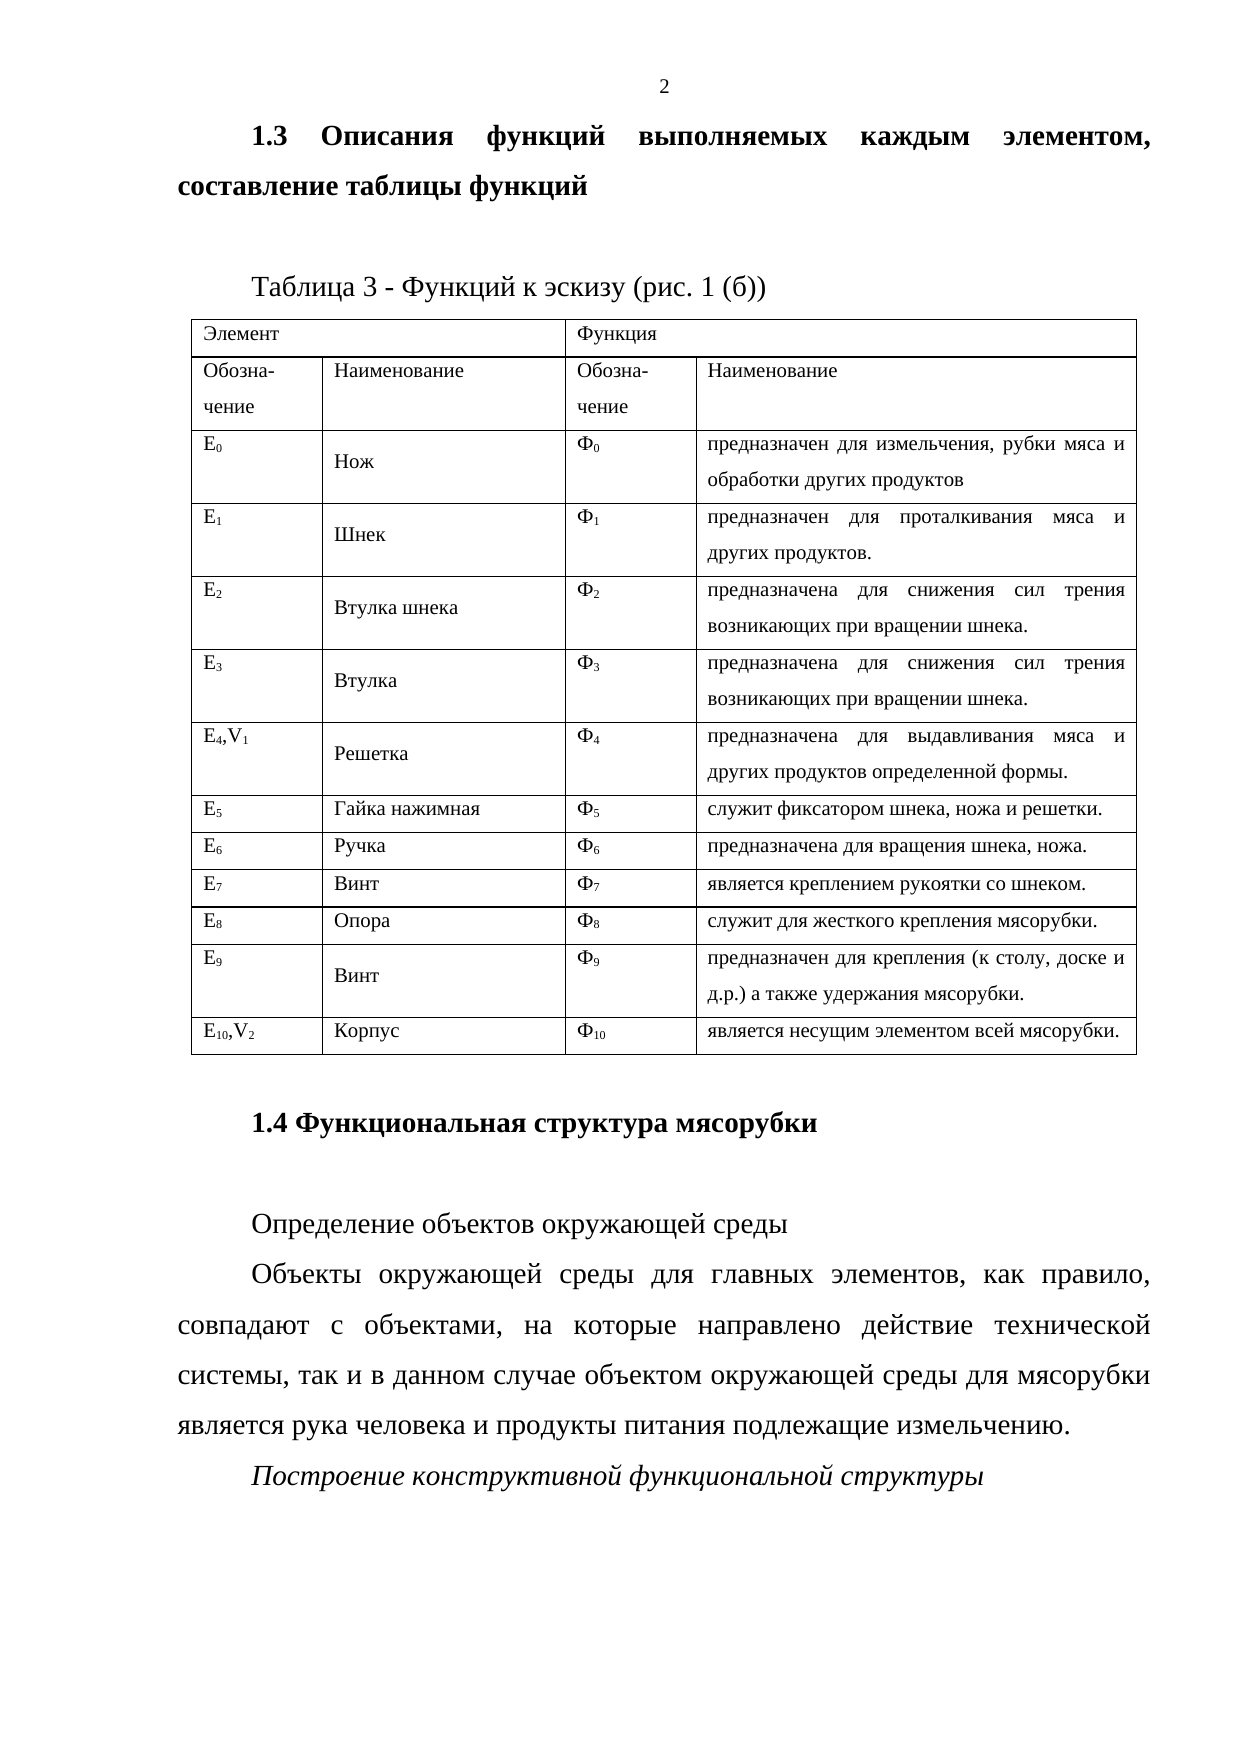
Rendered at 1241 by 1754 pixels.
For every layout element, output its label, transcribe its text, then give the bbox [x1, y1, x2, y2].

table_cell E9 [192, 945, 322, 1017]
table_cell Винт [323, 945, 565, 1017]
table_cell Ф8 [566, 908, 696, 943]
table_cell Ф1 [566, 504, 696, 576]
table_cell E7 [192, 870, 322, 906]
text Таблица 3 - Функций к эскизу (рис. 1 (б)) [177, 269, 1152, 303]
table_cell E1 [192, 504, 322, 576]
subtitle 1.3 Описания функций выполняемых каждым элементом, составление таблицы функций [177, 118, 1152, 202]
subtitle 1.4 Функциональная структура мясорубки [177, 1106, 1152, 1139]
table_cell предназначен для измельчения, рубки мяса и обработки других продуктов [697, 431, 1136, 503]
table_cell Гайка нажимная [323, 796, 565, 832]
table_cell Нож [323, 431, 565, 503]
table_cell Ф10 [566, 1018, 696, 1054]
table_cell служит фиксатором шнека, ножа и решетки. [697, 796, 1136, 832]
table_cell предназначена для вращения шнека, ножа. [697, 833, 1136, 869]
text Построение конструктивной функциональной структуры [177, 1458, 1152, 1491]
table_cell предназначена для снижения сил трения возникающих при вращении шнека. [697, 650, 1136, 722]
table_cell служит для жесткого крепления мясорубки. [697, 908, 1136, 943]
table_cell Втулка [323, 650, 565, 722]
table_cell Ф0 [566, 431, 696, 503]
text Определение объектов окружающей среды [177, 1206, 1152, 1240]
table_cell E3 [192, 650, 322, 722]
table_cell Винт [323, 870, 565, 906]
table_cell Решетка [323, 723, 565, 795]
table_cell E2 [192, 577, 322, 649]
table_cell Ф5 [566, 796, 696, 832]
table_cell Втулка шнека [323, 577, 565, 649]
table_cell предназначена для выдавливания мяса и других продуктов определенной формы. [697, 723, 1136, 795]
table_cell E5 [192, 796, 322, 832]
table_header Функция [566, 320, 1136, 356]
table_cell Опора [323, 908, 565, 943]
table_cell E6 [192, 833, 322, 869]
table_cell E4,V1 [192, 723, 322, 795]
table_cell Ф9 [566, 945, 696, 1017]
text Объекты окружающей среды для главных элементов, как правило, совпадают с объектами, на которые направлено действие технической системы, так и в данном случае объектом окружающей среды для мясорубки является рука человека и продукты питания подлежащие измельчению. [177, 1257, 1152, 1441]
table_cell Обозна-чение [566, 358, 696, 429]
table_cell Ручка [323, 833, 565, 869]
table_cell Ф6 [566, 833, 696, 869]
table_cell Наименование [697, 358, 1136, 429]
table_cell предназначен для крепления (к столу, доске и д.р.) а также удержания мясорубки. [697, 945, 1136, 1017]
table_cell Ф2 [566, 577, 696, 649]
table_cell Шнек [323, 504, 565, 576]
table_cell Обозна-чение [192, 358, 322, 429]
table_cell является креплением рукоятки со шнеком. [697, 870, 1136, 906]
table_cell является несущим элементом всей мясорубки. [697, 1018, 1136, 1054]
table_cell предназначена для снижения сил трения возникающих при вращении шнека. [697, 577, 1136, 649]
table_cell Наименование [323, 358, 565, 429]
table_header Элемент [192, 320, 565, 356]
table_cell Ф7 [566, 870, 696, 906]
table_cell E8 [192, 908, 322, 943]
table_cell предназначен для проталкивания мяса и других продуктов. [697, 504, 1136, 576]
table_cell E10,V2 [192, 1018, 322, 1054]
table_cell Корпус [323, 1018, 565, 1054]
table_cell E0 [192, 431, 322, 503]
table_cell Ф3 [566, 650, 696, 722]
table_cell Ф4 [566, 723, 696, 795]
